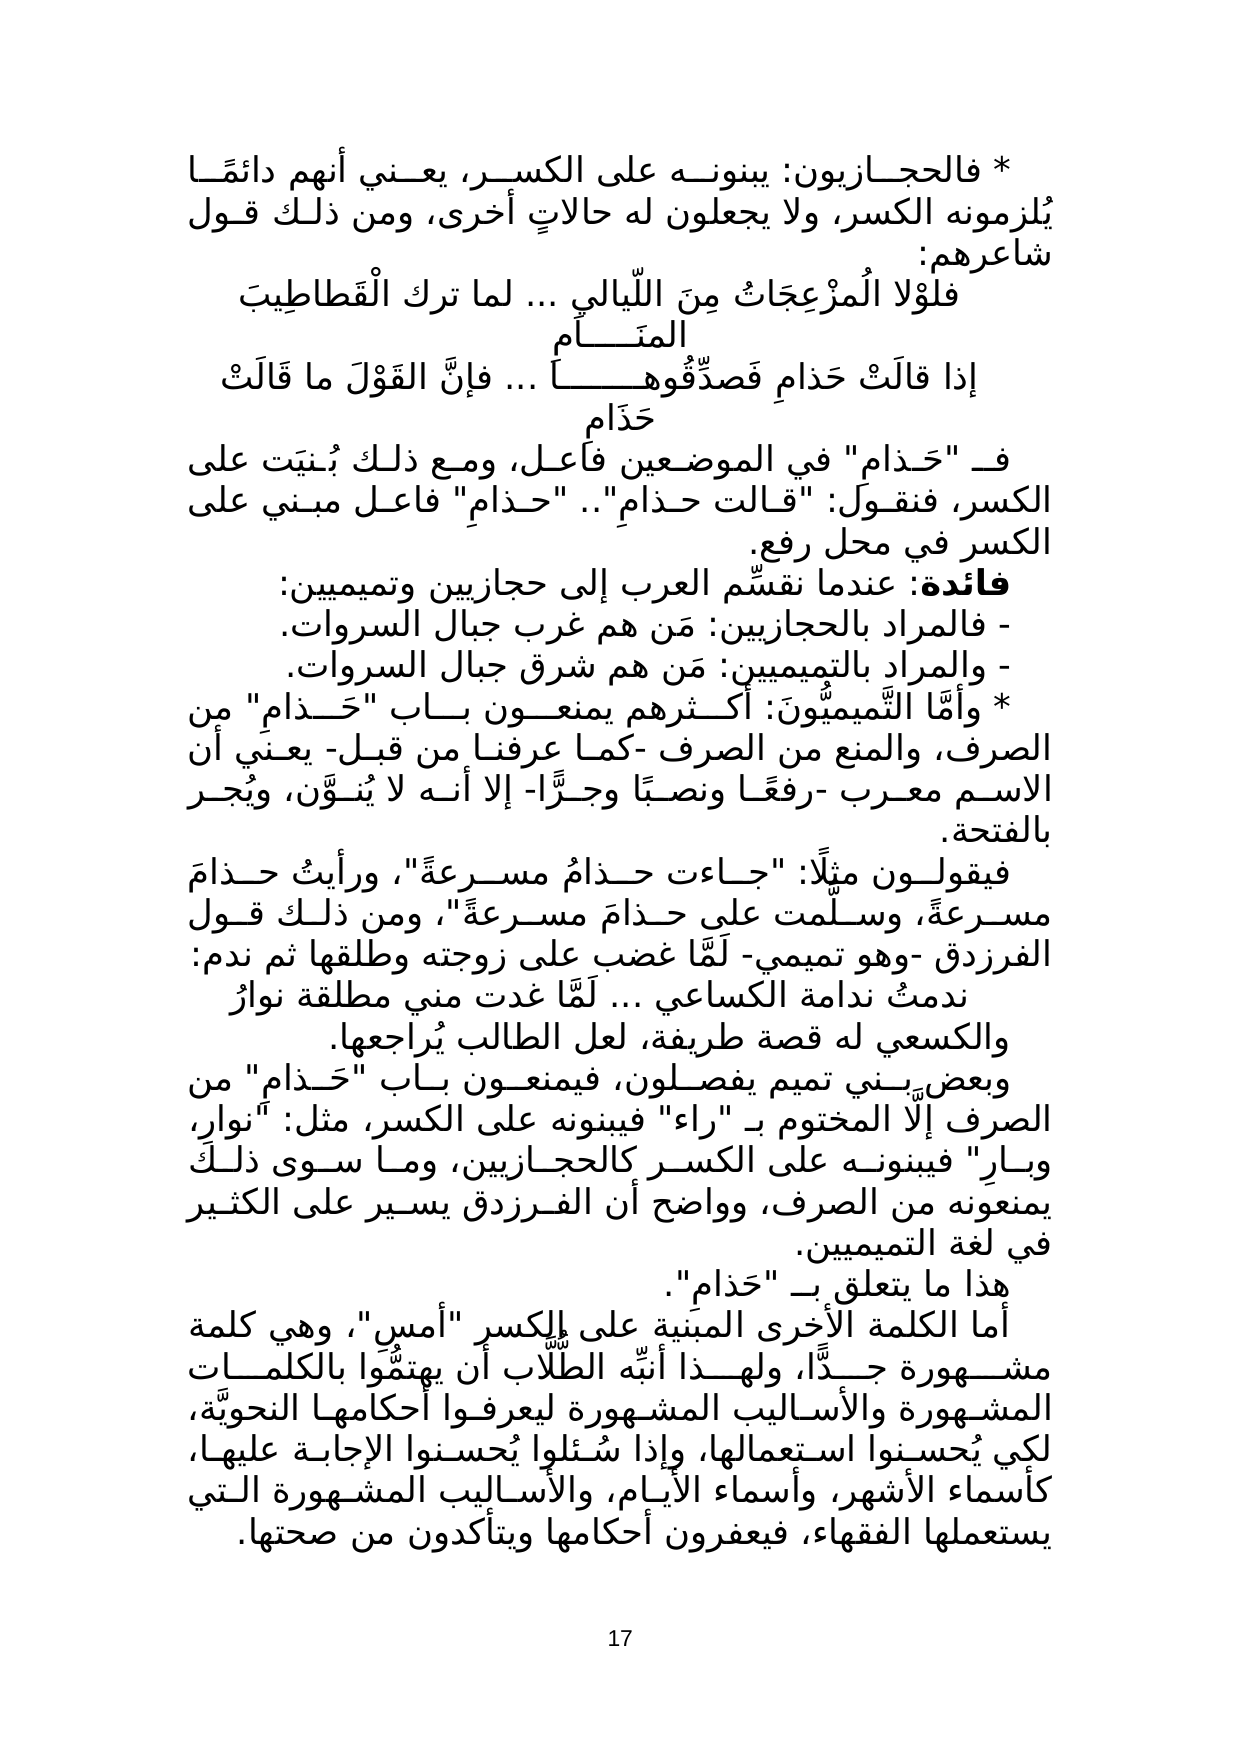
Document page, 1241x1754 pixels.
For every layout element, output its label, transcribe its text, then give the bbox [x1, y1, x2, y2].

text إذا قالَتْ حَذامِ فَصدِّقُوهــــــــا ... فإنَّ القَوْلَ ما قَالَتْ حَذَامِ [187, 356, 1053, 439]
text فائدة: عندما نقسِّم العرب إلى حجازيين وتميميين: [187, 562, 1053, 604]
text فـ "حَذامِ" في الموضعين فاعل، ومع ذلك بُنيَت على الكسر، فنقول: "قالت حذامِ".. "حذامِ" فاعل مبني على الكسر في محل رفع. [187, 439, 1053, 562]
text * وأمَّا التَّميميُّونَ: أكثرهم يمنعون باب "حَذامِ" من الصرف، والمنع من الصرف -كما عرفنا من قبل- يعني أن الاسم معرب -رفعًا ونصبًا وجرًّا- إلا أنه لا يُنوَّن، ويُجر بالفتحة. [187, 686, 1053, 851]
text والكسعي له قصة طريفة، لعل الطالب يُراجعها. [187, 1016, 1053, 1057]
text ندمتُ ندامة الكساعي ... لَمَّا غدت مني مطلقة نوارُ [187, 975, 1053, 1016]
text أما الكلمة الأخرى المبنية على الكسر "أمسِ"، وهي كلمة مشهورة جدًّا، ولهذا أنبِّه الطُّلَّاب أن يهتمُّوا بالكلمات المشهورة والأساليب المشهورة ليعرفوا أحكامها النحويَّة، لكي يُحسنوا استعمالها، وإذا سُئلوا يُحسنوا الإجابة عليها، كأسماء الأشهر، وأسماء الأيام، والأساليب المشهورة التي يستعملها الفقهاء، فيعفرون أحكامها ويتأكدون من صحتها. [187, 1305, 1053, 1552]
text - فالمراد بالحجازيين: مَن هم غرب جبال السروات. [187, 604, 1053, 645]
text فلوْلا الُمزْعِجَاتُ مِنَ اللّيالي ... لما ترك الْقَطاطِيبَ المنَـــــاَمِ [187, 274, 1053, 356]
text * فالحجازيون: يبنونه على الكسر، يعني أنهم دائمًا يُلزمونه الكسر، ولا يجعلون له حالاتٍ أخرى، ومن ذلك قول شاعرهم: [187, 150, 1053, 274]
text وبعض بني تميم يفصلون، فيمنعون باب "حَذامِ" من الصرف إلَّا المختوم بـ "راء" فيبنونه على الكسر، مثل: "نوارِ، وبارِ" فيبنونه على الكسر كالحجازيين، وما سوى ذلك يمنعونه من الصرف، وواضح أن الفرزدق يسير على الكثير في لغة التميميين. [187, 1057, 1053, 1264]
text - والمراد بالتميميين: مَن هم شرق جبال السروات. [187, 645, 1053, 686]
text هذا ما يتعلق بــ "حَذامِ". [187, 1264, 1053, 1305]
text فيقولون مثلًا: "جاءت حذامُ مسرعةً"، ورأيتُ حذامَ مسرعةً، وسلَّمت على حذامَ مسرعةً"، ومن ذلك قول الفرزدق -وهو تميمي- لَمَّا غضب على زوجته وطلقها ثم ندم: [187, 851, 1053, 975]
